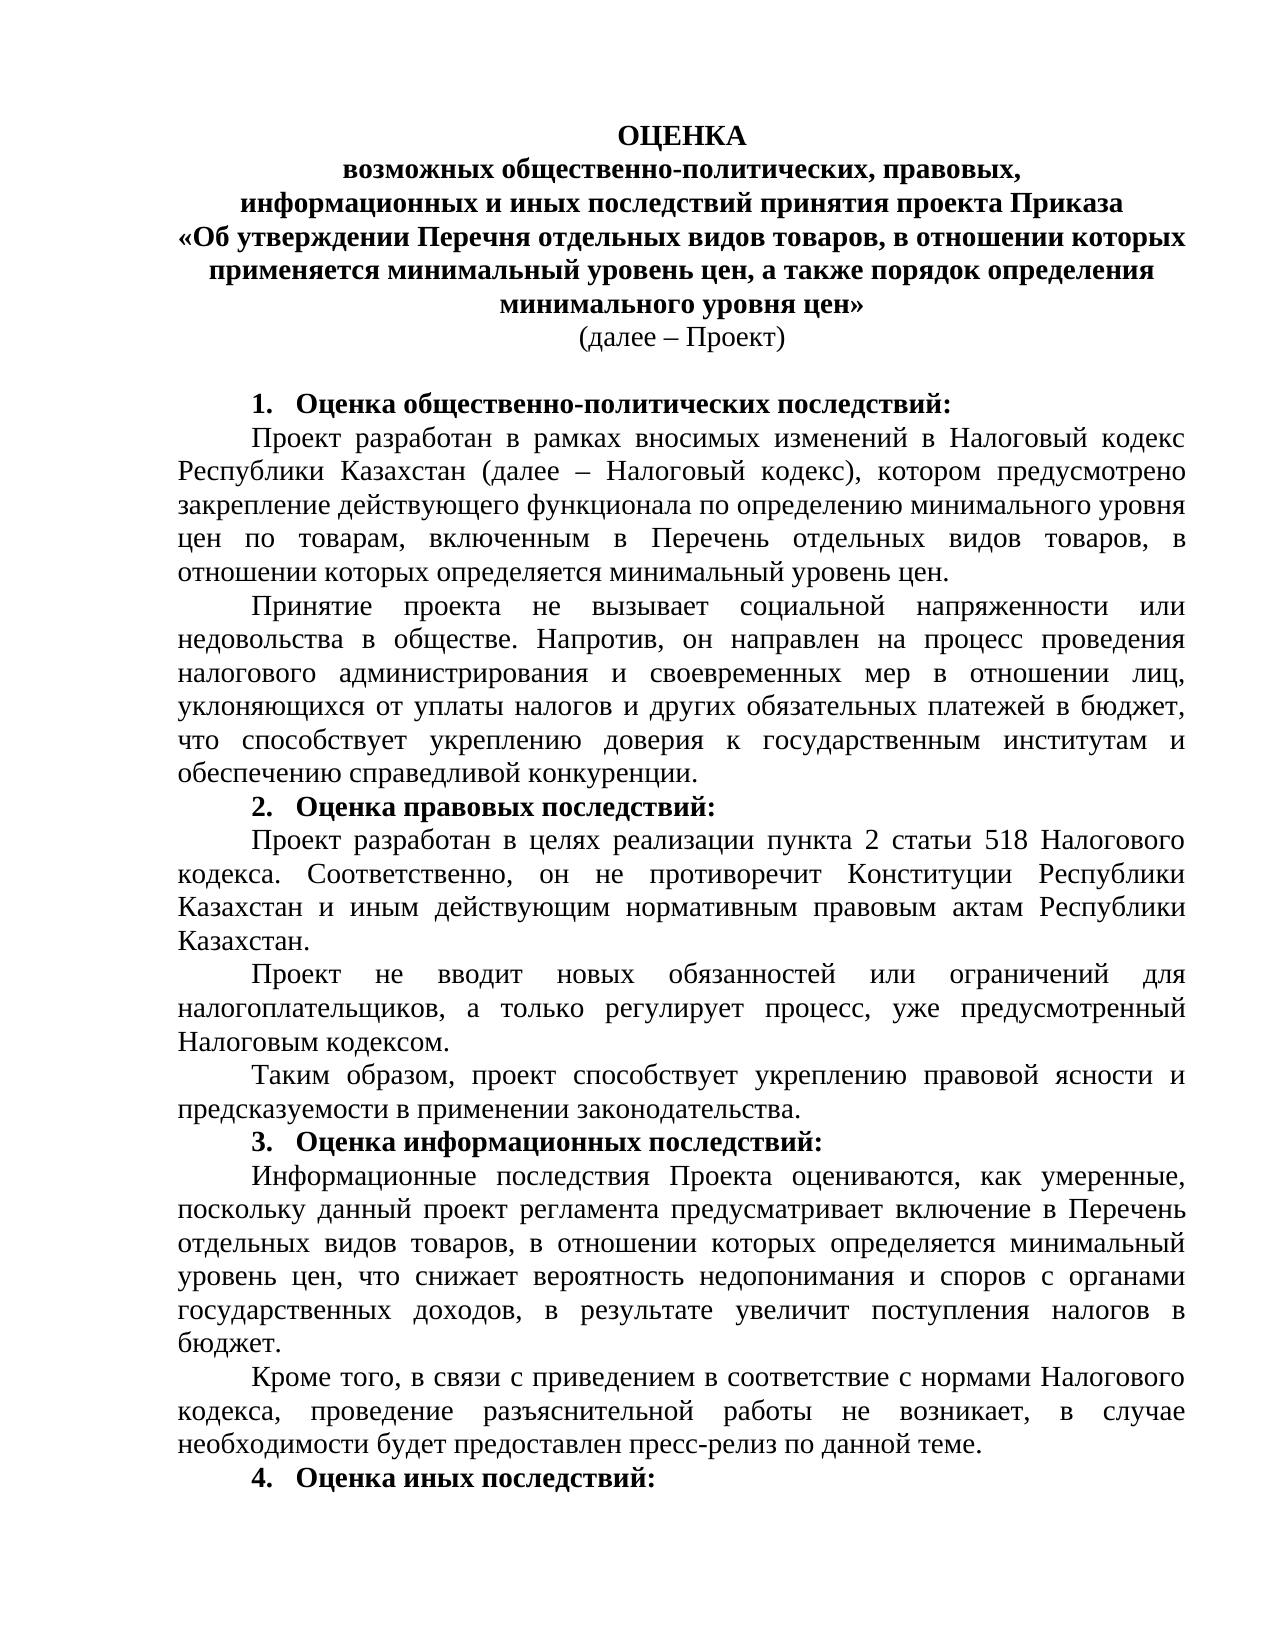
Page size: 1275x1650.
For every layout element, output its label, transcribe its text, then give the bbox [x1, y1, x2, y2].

text Таким образом, проект способствует укреплению правовой ясности и предсказуемости в применении законодательства. [177, 1057, 1186, 1124]
text информационных и иных последствий принятия проекта Приказа [177, 185, 1186, 219]
text 3. Оценка информационных последствий: [177, 1124, 1186, 1158]
text Кроме того, в связи с приведением в соответствие с нормами Налогового кодекса, проведение разъяснительной работы не возникает, в случае необходимости будет предоставлен пресс-релиз по данной теме. [177, 1359, 1186, 1460]
text Проект не вводит новых обязанностей или ограничений для налогоплательщиков, а только регулирует процесс, уже предусмотренный Налоговым кодексом. [177, 957, 1186, 1057]
text 1. Оценка общественно-политических последствий: [177, 386, 1186, 420]
text 2. Оценка правовых последствий: [177, 789, 1186, 822]
text Информационные последствия Проекта оцениваются, как умеренные, поскольку данный проект регламента предусматривает включение в Перечень отдельных видов товаров, в отношении которых определяется минимальный уровень цен, что снижает вероятность недопонимания и споров с органами государственных доходов, в результате увеличит поступления налогов в бюджет. [177, 1158, 1186, 1359]
text возможных общественно-политических, правовых, [177, 152, 1186, 185]
text 4. Оценка иных последствий: [177, 1460, 1186, 1493]
text Проект разработан в целях реализации пункта 2 статьи 518 Налогового кодекса. Соответственно, он не противоречит Конституции Республики Казахстан и иным действующим нормативным правовым актам Республики Казахстан. [177, 822, 1186, 957]
text Принятие проекта не вызывает социальной напряженности или недовольства в обществе. Напротив, он направлен на процесс проведения налогового администрирования и своевременных мер в отношении лиц, уклоняющихся от уплаты налогов и других обязательных платежей в бюджет, что способствует укреплению доверия к государственным институтам и обеспечению справедливой конкуренции. [177, 588, 1186, 789]
text (далее – Проект) [177, 319, 1186, 353]
text ОЦЕНКА [177, 118, 1186, 152]
text Проект разработан в рамках вносимых изменений в Налоговый кодекс Республики Казахстан (далее – Налоговый кодекс), котором предусмотрено закрепление действующего функционала по определению минимального уровня цен по товарам, включенным в Перечень отдельных видов товаров, в отношении которых определяется минимальный уровень цен. [177, 420, 1186, 588]
text «Об утверждении Перечня отдельных видов товаров, в отношении которых применяется минимальный уровень цен, а также порядок определения минимального уровня цен» [177, 219, 1186, 319]
